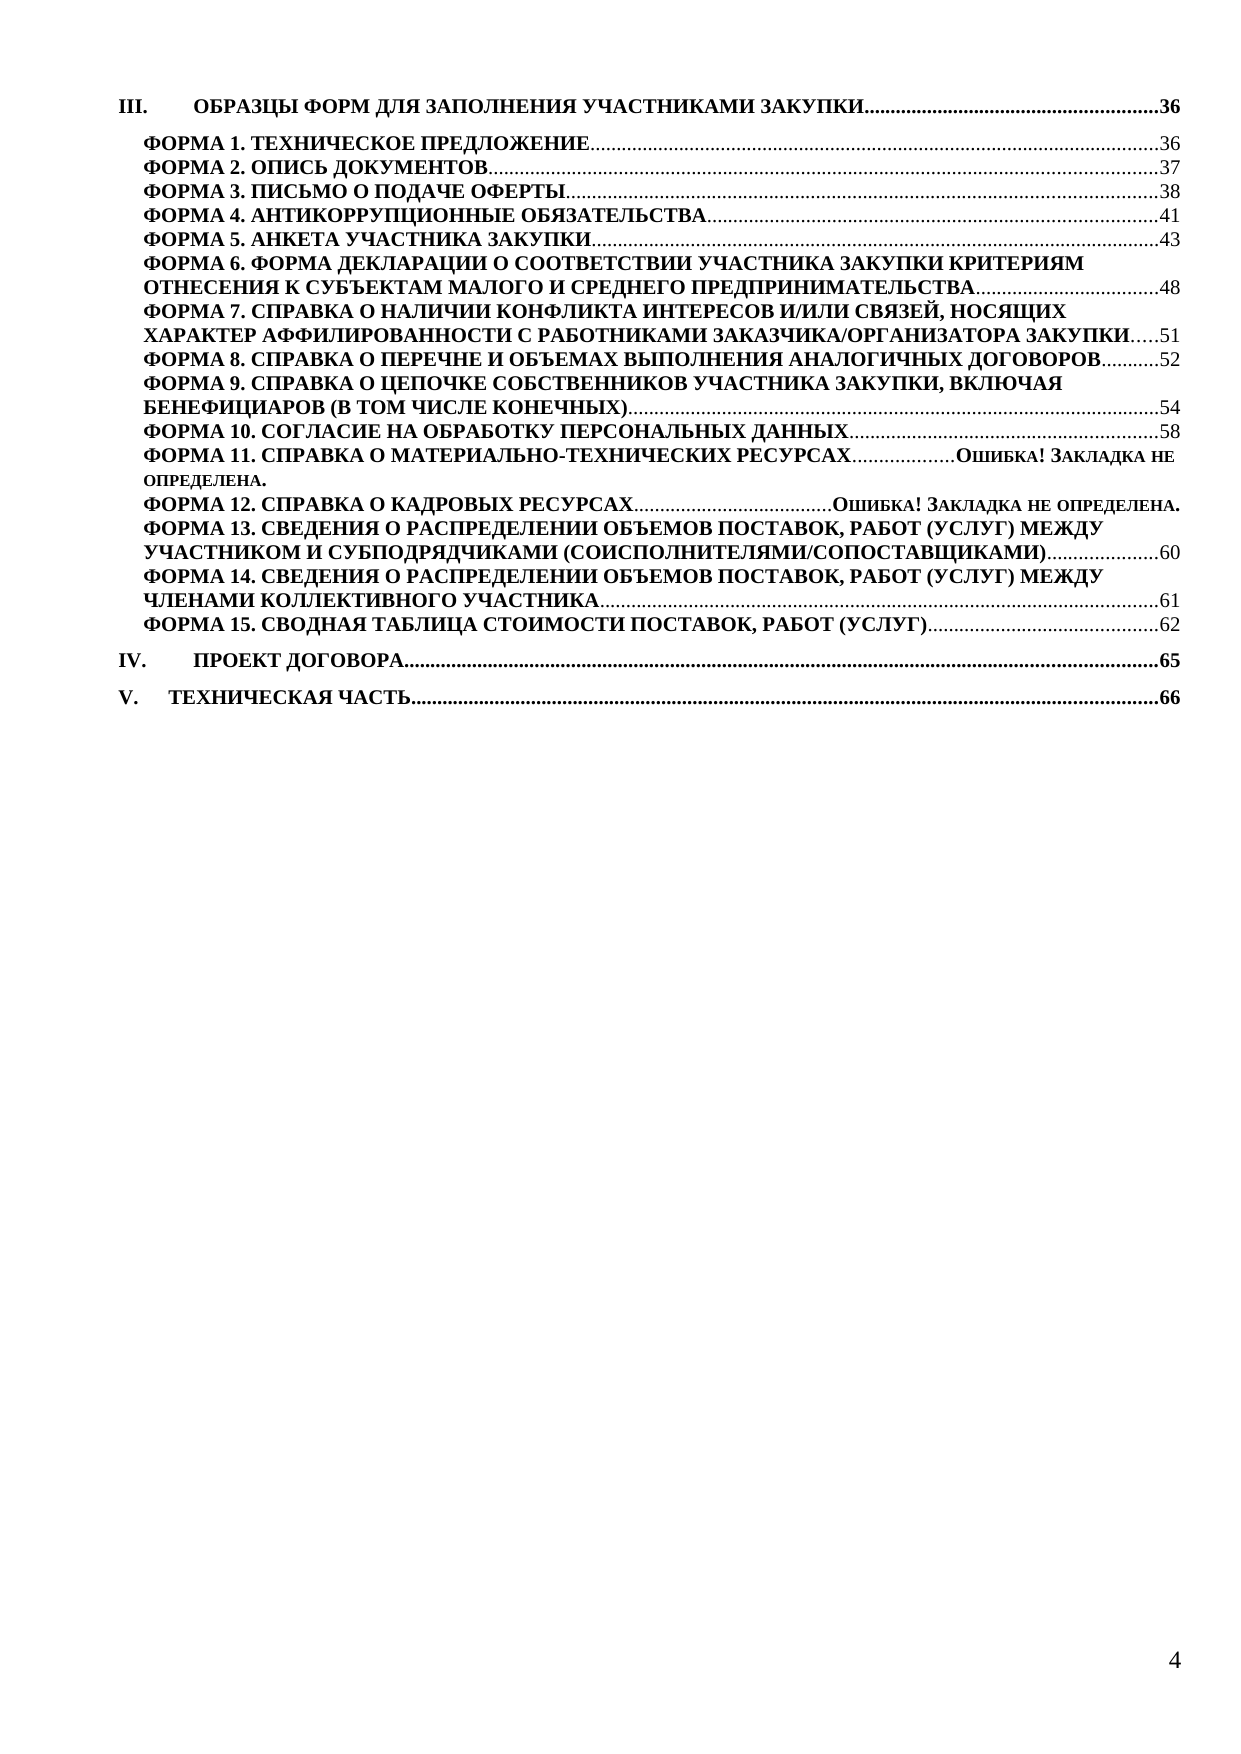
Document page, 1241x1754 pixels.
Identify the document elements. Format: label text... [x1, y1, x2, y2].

text III. ОБРАЗЦЫ ФОРМ ДЛЯ ЗАПОЛНЕНИЯ УЧАСТНИКАМИ ЗАКУПКИ 36 [118, 94, 1181, 118]
text ФОРМА 14. Сведения о распределении объемов поставок, работ (услуг) между членами коллективного участника 61 [143, 564, 1181, 612]
text ФОРМА 13. Сведения о распределении объемов поставок, работ (услуг) между участником и субподрядчиками (соисполнителями/сопоставщиками) 60 [143, 516, 1181, 564]
text ФОРМА 6. ФОРМА ДЕКЛАРАЦИИ О СООТВЕТСТВИИ УЧАСТНИКА ЗАКУПКИ КРИТЕРИЯМ ОТНЕСЕНИЯ К СУБЪЕКТАМ МАЛОГО И СРЕДНЕГО ПРЕДПРИНИМАТЕЛЬСТВА 48 [143, 251, 1181, 299]
text ФОРМА 10. Согласие на обработку персональных данных 58 [143, 419, 1181, 443]
text ФОРМА 9. Справка о цепочке собственников участника закупки, включая бенефициаров (в том числе конечных) 54 [143, 371, 1181, 419]
text ФОРМА 2. ОПИСЬ ДОКУМЕНТОВ 37 [143, 154, 1181, 179]
text ФОРМА 12. Справка о кадровых ресурсах Ошибка! Закладка не определена. [143, 491, 1181, 516]
text ФОРМА 7. Справка о наличии конфликта интересов и/или связей, носящих характер аффилированности с работниками Заказчика/Организатора закупки 51 [143, 299, 1181, 347]
text ФОРМА 3. ПИСЬМО О ПОДАЧЕ ОФЕРТЫ 38 [143, 179, 1181, 203]
text V. ТЕХНИЧЕСКАЯ ЧАСТЬ 66 [118, 685, 1181, 709]
text ФОРМА 15. СВОДНАЯ ТАБЛИЦА СТОИМОСТИ ПОСТАВОК, РАБОТ (УСЛУГ) 62 [143, 612, 1181, 636]
text ФОРМА 4. АНТИКОРРУПЦИОННЫЕ ОБЯЗАТЕЛЬСТВА 41 [143, 203, 1181, 227]
text IV. ПРОЕКТ ДОГОВОРА 65 [118, 648, 1181, 672]
text ФОРМА 1. ТЕХНИЧЕСКОЕ ПРЕДЛОЖЕНИЕ 36 [143, 131, 1181, 154]
text ФОРМА 11. Справка о материально-технических ресурсах Ошибка! Закладка не определена. [143, 443, 1181, 491]
text ФОРМА 5. АНКЕТА УЧАСТНИКА ЗАКУПКИ 43 [143, 227, 1181, 251]
text ФОРМА 8. СПРАВКА О ПЕРЕЧНЕ И ОБЪЕМАХ ВЫПОЛНЕНИЯ АНАЛОГИЧНЫХ ДОГОВОРОВ 52 [143, 347, 1181, 371]
